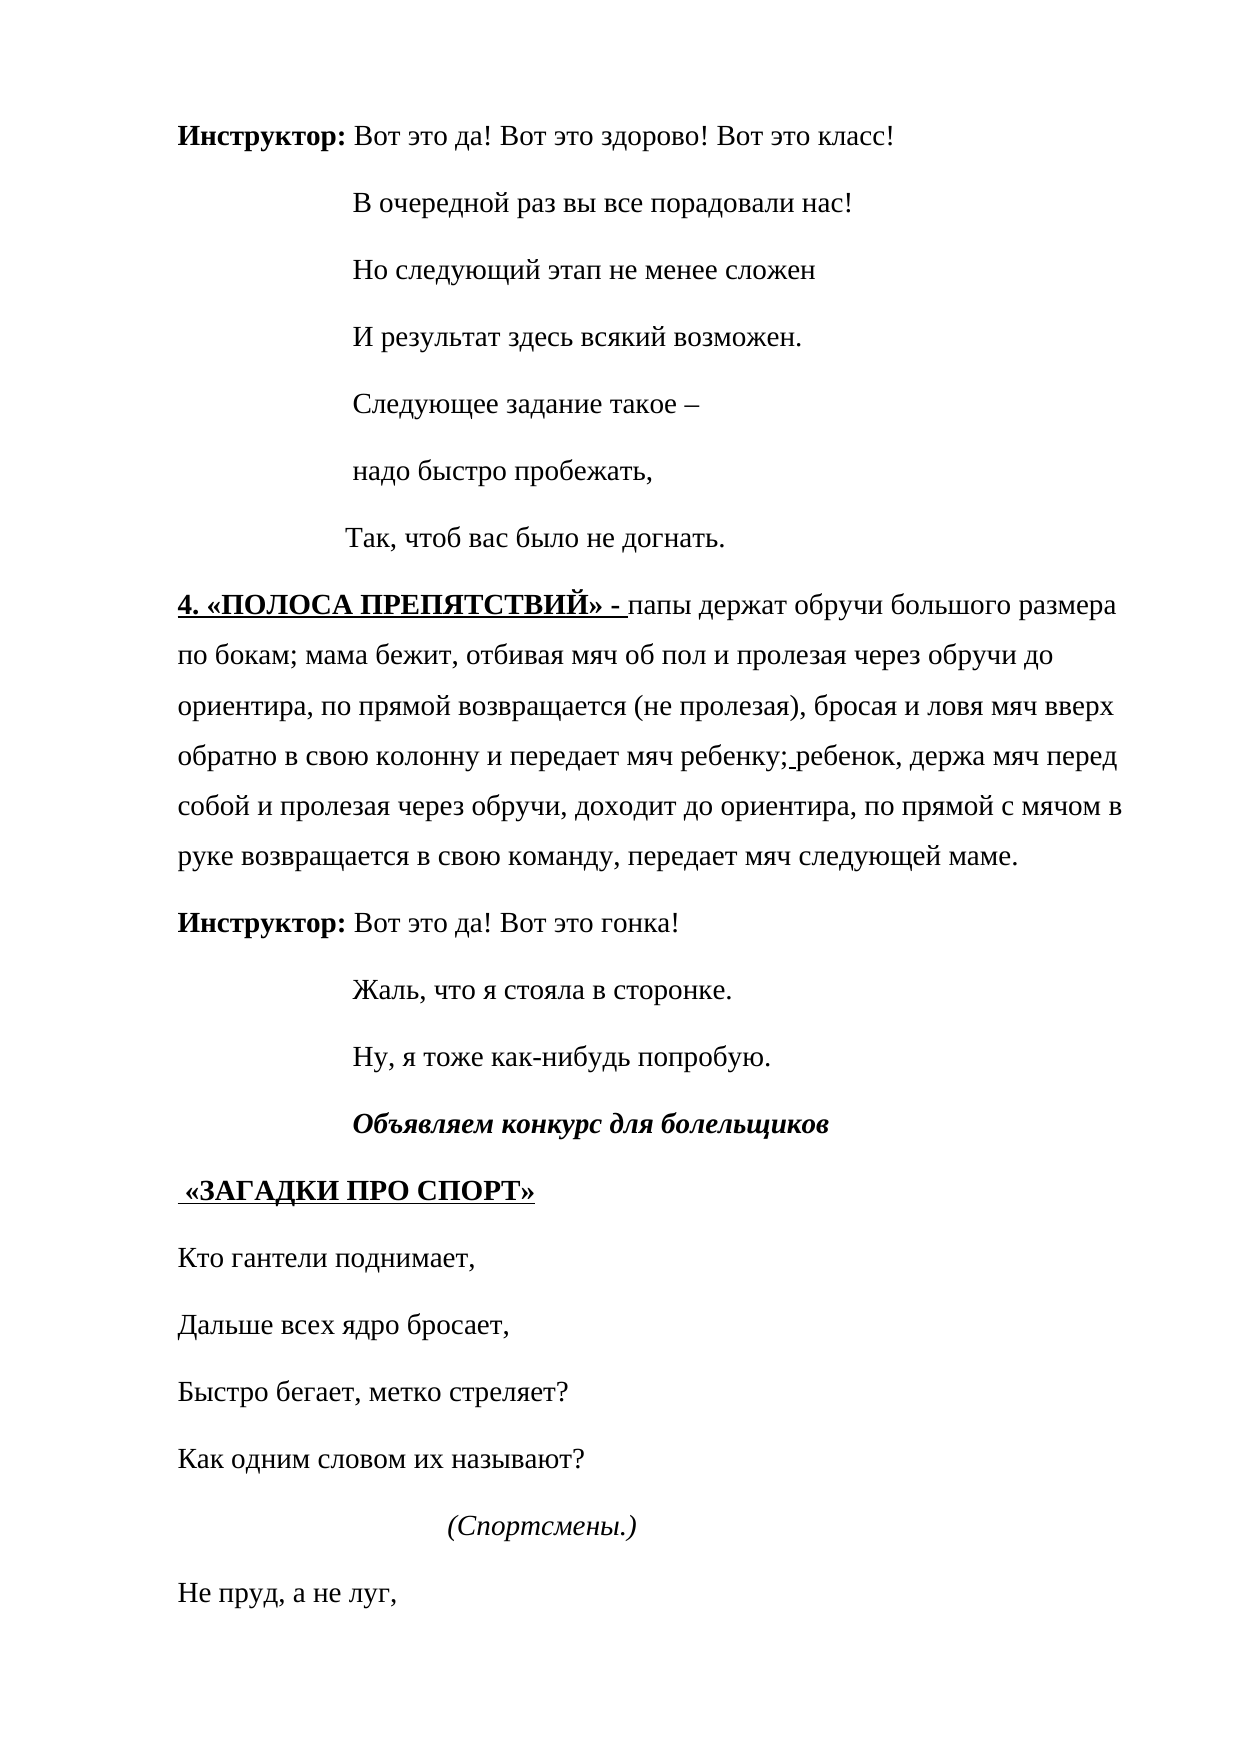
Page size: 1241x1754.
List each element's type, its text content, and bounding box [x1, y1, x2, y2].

text 4. «ПОЛОСА ПРЕПЯТСТВИЙ» - папы держат обручи большого размера по бокам; мама бежит, отбивая мяч об пол и пролезая через обручи до ориентира, по прямой возвращается (не пролезая), бросая и ловя мяч вверх обратно в свою колонну и передает мяч ребенку; ребенок, держа мяч перед собой и пролезая через обручи, доходит до ориентира, по прямой с мячом в руке возвращается в свою команду, передает мяч следующей маме. [177, 587, 1152, 872]
text И результат здесь всякий возможен. [177, 319, 1152, 353]
text Дальше всех ядро бросает, [177, 1307, 1152, 1341]
text надо быстро пробежать, [177, 453, 1152, 487]
text Инструктор: Вот это да! Вот это гонка! [177, 906, 1152, 939]
text В очередной раз вы все порадовали нас! [177, 185, 1152, 219]
text (Спортсмены.) [177, 1508, 1152, 1542]
text Жаль, что я стояла в сторонке. [177, 972, 1152, 1006]
text Инструктор: Вот это да! Вот это здорово! Вот это класс! [177, 118, 1152, 152]
text Так, чтоб вас было не догнать. [177, 520, 1152, 553]
text Ну, я тоже как-нибудь попробую. [177, 1039, 1152, 1073]
text Быстро бегает, метко стреляет? [177, 1374, 1152, 1408]
text Не пруд, а не луг, [177, 1575, 1152, 1609]
text Но следующий этап не менее сложен [177, 252, 1152, 286]
text Кто гантели поднимает, [177, 1240, 1152, 1274]
text «ЗАГАДКИ ПРО СПОРТ» [177, 1173, 1152, 1207]
text Следующее задание такое – [177, 386, 1152, 419]
text Объявляем конкурс для болельщиков [177, 1106, 1152, 1140]
text Как одним словом их называют? [177, 1441, 1152, 1475]
